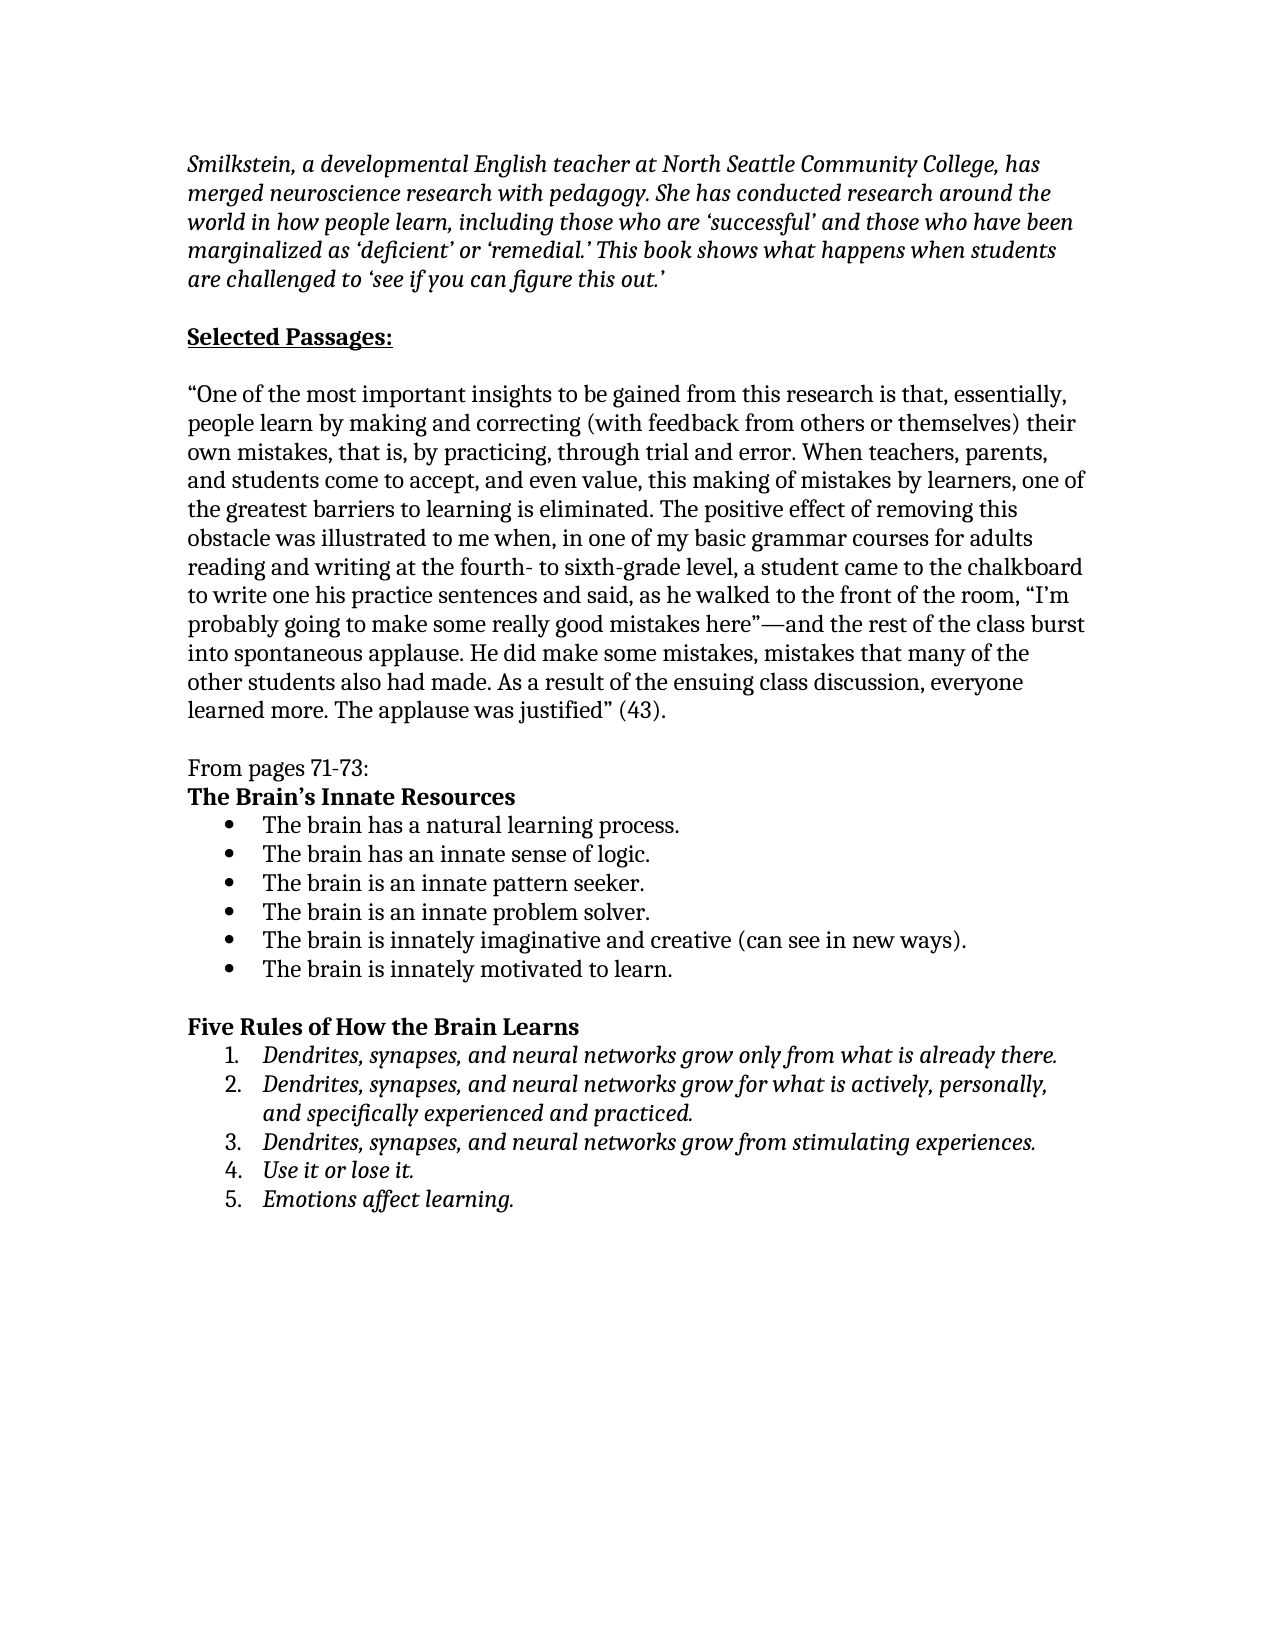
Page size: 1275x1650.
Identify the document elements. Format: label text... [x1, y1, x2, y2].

text “One of the most important insights to be gained from this research is that, essentially, people learn by making and correcting (with feedback from others or themselves) their own mistakes, that is, by practicing, through trial and error. When teachers, parents, and students come to accept, and even value, this making of mistakes by learners, one of the greatest barriers to learning is eliminated. The positive effect of removing this obstacle was illustrated to me when, in one of my basic grammar courses for adults reading and writing at the fourth- to sixth-grade level, a student came to the chalkboard to write one his practice sentences and said, as he walked to the front of the room, “I’m probably going to make some really good mistakes here”—and the rest of the class burst into spontaneous applause. He did make some mistakes, mistakes that many of the other students also had made. As a result of the ensuing class discussion, everyone learned more. The applause was justified” (43). [187, 380, 1087, 725]
text Smilkstein, a developmental English teacher at North Seattle Community College, has merged neuroscience research with pedagogy. She has conducted research around the world in how people learn, including those who are ‘successful’ and those who have been marginalized as ‘deficient’ or ‘remedial.’ This book shows what happens when students are challenged to ‘see if you can figure this out.’ [187, 150, 1087, 294]
text From pages 71-73: [187, 754, 1087, 782]
list Emotions affect learning. [225, 1185, 1087, 1214]
list Dendrites, synapses, and neural networks grow from stimulating experiences. [225, 1127, 1087, 1156]
list Dendrites, synapses, and neural networks grow only from what is already there. [225, 1041, 1087, 1070]
list Dendrites, synapses, and neural networks grow for what is actively, personally, and specifically experienced and practiced. [225, 1070, 1087, 1127]
list The brain is innately imaginative and creative (can see in new ways). [225, 926, 1087, 955]
list The brain is an innate pattern seeker. [225, 869, 1087, 897]
text The Brain’s Innate Resources [187, 782, 1087, 811]
text Selected Passages: [187, 322, 1087, 380]
list The brain has an innate sense of logic. [225, 840, 1087, 869]
list The brain is an innate problem solver. [225, 897, 1087, 926]
list The brain has a natural learning process. [225, 811, 1087, 840]
list Use it or lose it. [225, 1156, 1087, 1185]
list The brain is innately motivated to learn. [225, 955, 1087, 984]
text Five Rules of How the Brain Learns [187, 1012, 1087, 1041]
